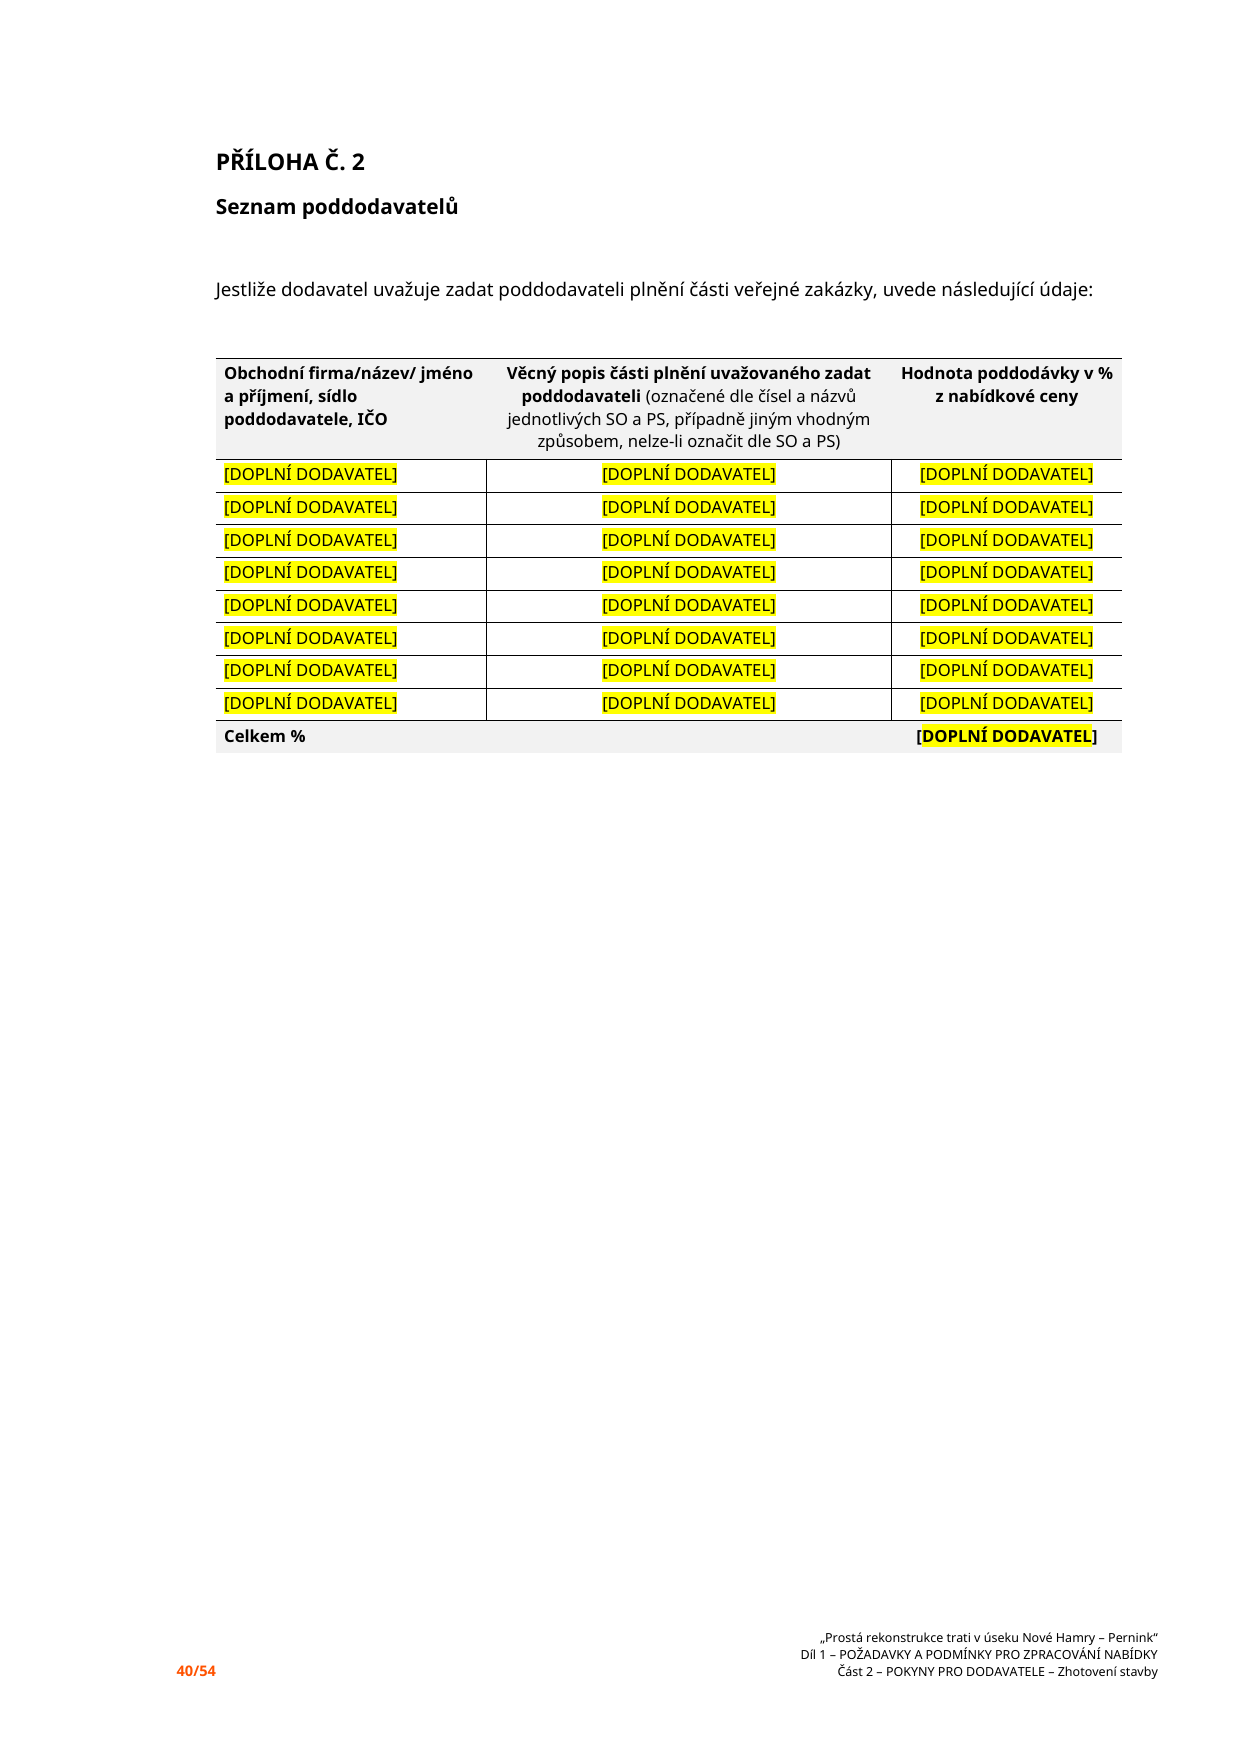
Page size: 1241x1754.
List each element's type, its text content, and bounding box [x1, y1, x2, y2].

table_cell [DOPLNÍ DODAVATEL] [892, 525, 1122, 557]
table_cell [DOPLNÍ DODAVATEL] [216, 525, 486, 557]
table_cell [DOPLNÍ DODAVATEL] [487, 525, 891, 557]
table_header Věcný popis části plnění uvažovaného zadat poddodavateli (označené dle čísel a názvů jednotlivých SO a PS, případně jiným vhodným způsobem, nelze-li označit dle SO a PS) [486, 359, 891, 459]
table_cell [DOPLNÍ DODAVATEL] [487, 623, 891, 655]
table_cell [DOPLNÍ DODAVATEL] [892, 689, 1122, 720]
table_cell [DOPLNÍ DODAVATEL] [487, 460, 891, 491]
table_cell [DOPLNÍ DODAVATEL] [892, 591, 1122, 622]
table_cell [DOPLNÍ DODAVATEL] [216, 623, 486, 655]
table_cell [DOPLNÍ DODAVATEL] [216, 689, 486, 720]
table_cell [DOPLNÍ DODAVATEL] [487, 493, 891, 524]
table_cell [DOPLNÍ DODAVATEL] [216, 558, 486, 589]
table_cell [DOPLNÍ DODAVATEL] [216, 493, 486, 524]
text Seznam poddodavatelů [216, 192, 1122, 221]
text Příloha č. 2 [216, 146, 1122, 177]
table_cell [DOPLNÍ DODAVATEL] [891, 721, 1122, 753]
table_cell Celkem % [216, 721, 486, 753]
table_cell [DOPLNÍ DODAVATEL] [216, 656, 486, 688]
table_cell [DOPLNÍ DODAVATEL] [487, 558, 891, 589]
text Jestliže dodavatel uvažuje zadat poddodavateli plnění části veřejné zakázky, uvede následující údaje: [216, 277, 1122, 302]
table_cell [DOPLNÍ DODAVATEL] [487, 656, 891, 688]
table_cell [486, 721, 891, 753]
table_header Hodnota poddodávky v % z nabídkové ceny [891, 359, 1122, 459]
table_cell [DOPLNÍ DODAVATEL] [216, 591, 486, 622]
table_cell [DOPLNÍ DODAVATEL] [487, 689, 891, 720]
table_cell [DOPLNÍ DODAVATEL] [487, 591, 891, 622]
table_cell [DOPLNÍ DODAVATEL] [892, 623, 1122, 655]
table_cell [DOPLNÍ DODAVATEL] [892, 656, 1122, 688]
table_cell [DOPLNÍ DODAVATEL] [892, 493, 1122, 524]
table_cell [DOPLNÍ DODAVATEL] [892, 558, 1122, 589]
table_cell [DOPLNÍ DODAVATEL] [216, 460, 486, 491]
table_cell [DOPLNÍ DODAVATEL] [892, 460, 1122, 491]
table_header Obchodní firma/název/ jméno a příjmení, sídlo poddodavatele, IČO [216, 359, 486, 459]
